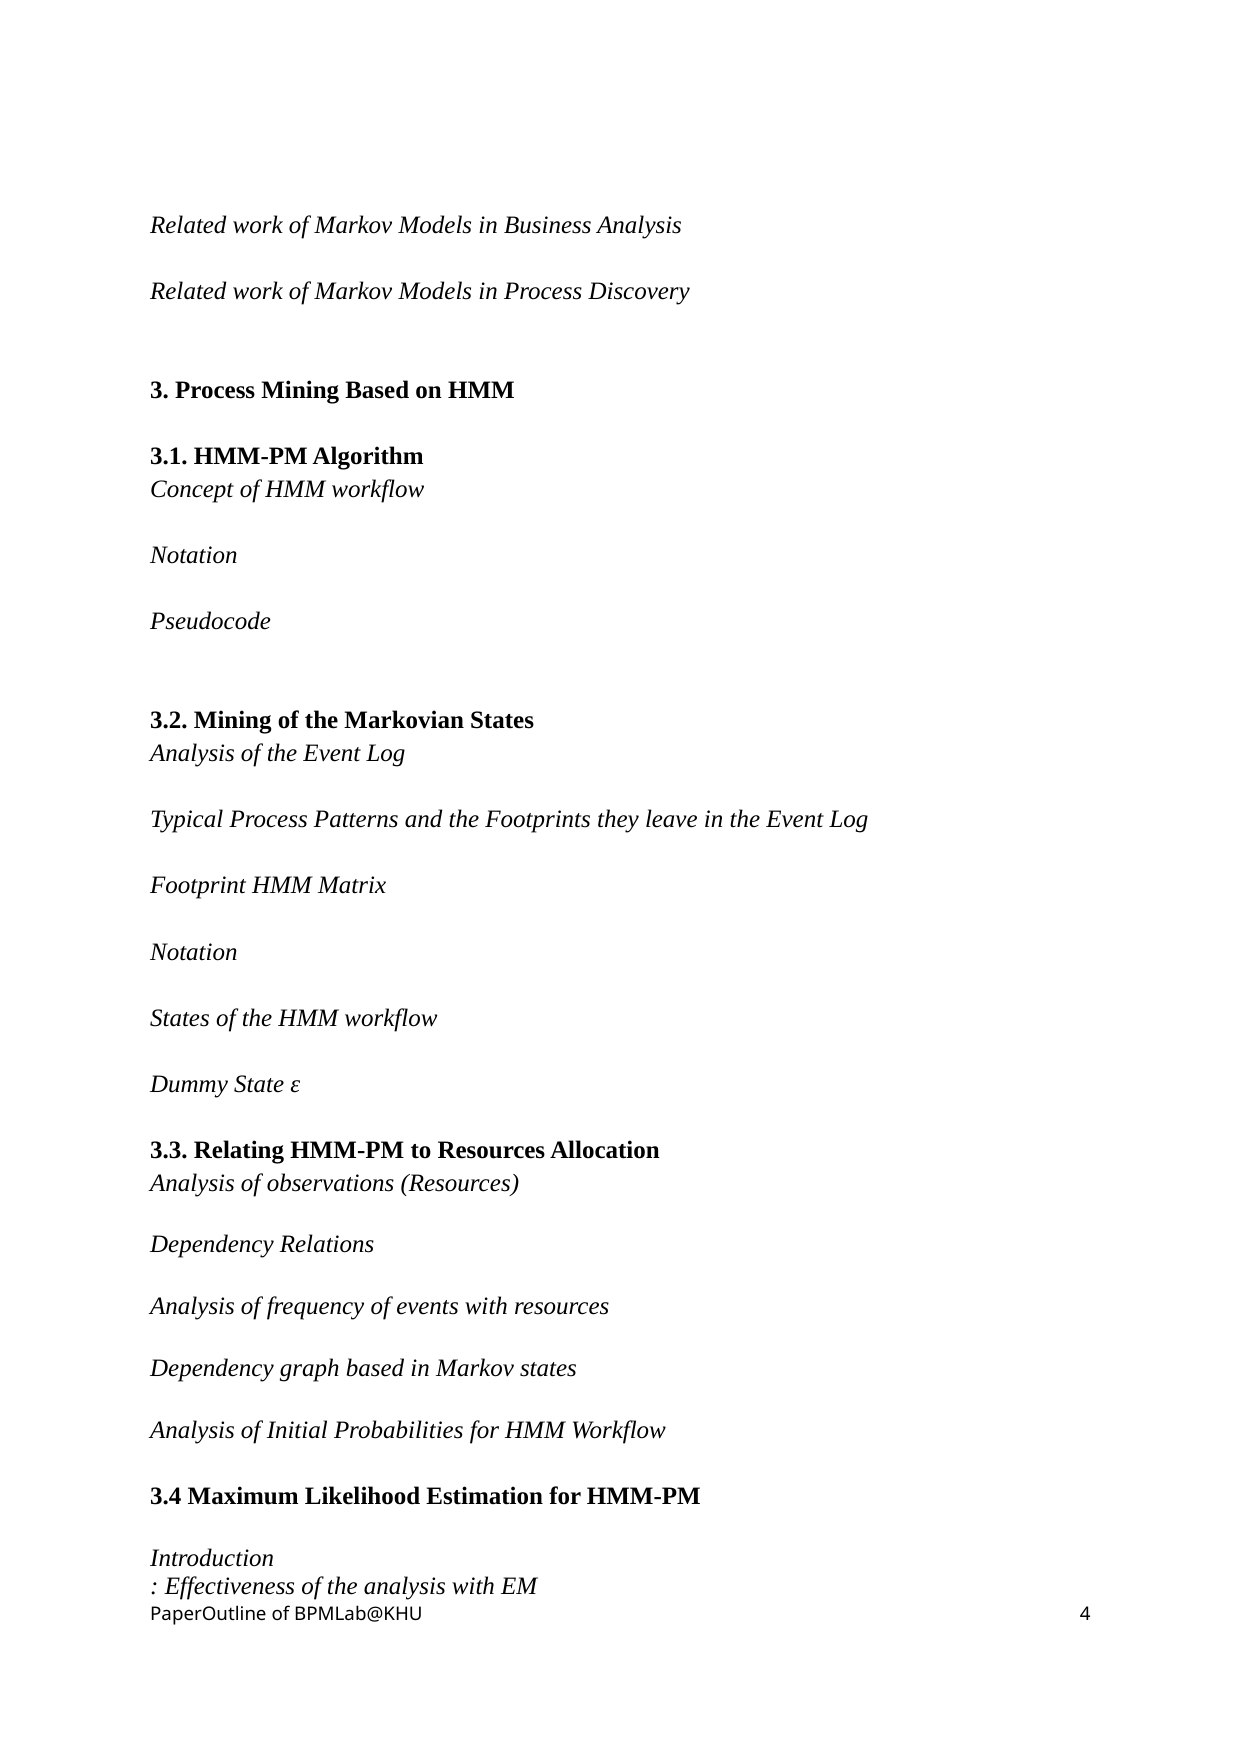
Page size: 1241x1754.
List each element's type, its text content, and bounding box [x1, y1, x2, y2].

text Typical Process Patterns and the Footprints they leave in the Event Log [150, 804, 1090, 833]
text States of the HMM workflow [150, 1003, 1090, 1031]
text Analysis of observations (Resources) [150, 1168, 1090, 1197]
text Dependency graph based in Markov states [150, 1353, 1090, 1382]
text Related work of Markov Models in Business Analysis [150, 210, 1090, 239]
text Dummy State ε [150, 1069, 1090, 1097]
text Notation [150, 937, 1090, 965]
text Analysis of frequency of events with resources [150, 1291, 1090, 1320]
text 3. Process Mining Based on HMM [150, 375, 1090, 404]
text Analysis of Initial Probabilities for HMM Workflow [150, 1415, 1090, 1444]
text : Effectiveness of the analysis with EM [150, 1571, 1090, 1600]
text Footprint HMM Matrix [150, 871, 1090, 899]
text Pseudocode [150, 606, 1090, 635]
text 3.4 Maximum Likelihood Estimation for HMM-PM [150, 1481, 1090, 1510]
text 3.3. Relating HMM-PM to Resources Allocation [150, 1135, 1090, 1163]
text Related work of Markov Models in Process Discovery [150, 276, 1090, 305]
text 3.2. Mining of the Markovian States [150, 706, 1090, 734]
text Concept of HMM workflow [150, 474, 1090, 503]
text Introduction [150, 1543, 1090, 1571]
text Notation [150, 540, 1090, 569]
text Dependency Relations [150, 1229, 1090, 1258]
text 3.1. HMM-PM Algorithm [150, 441, 1090, 470]
text Analysis of the Event Log [150, 738, 1090, 767]
